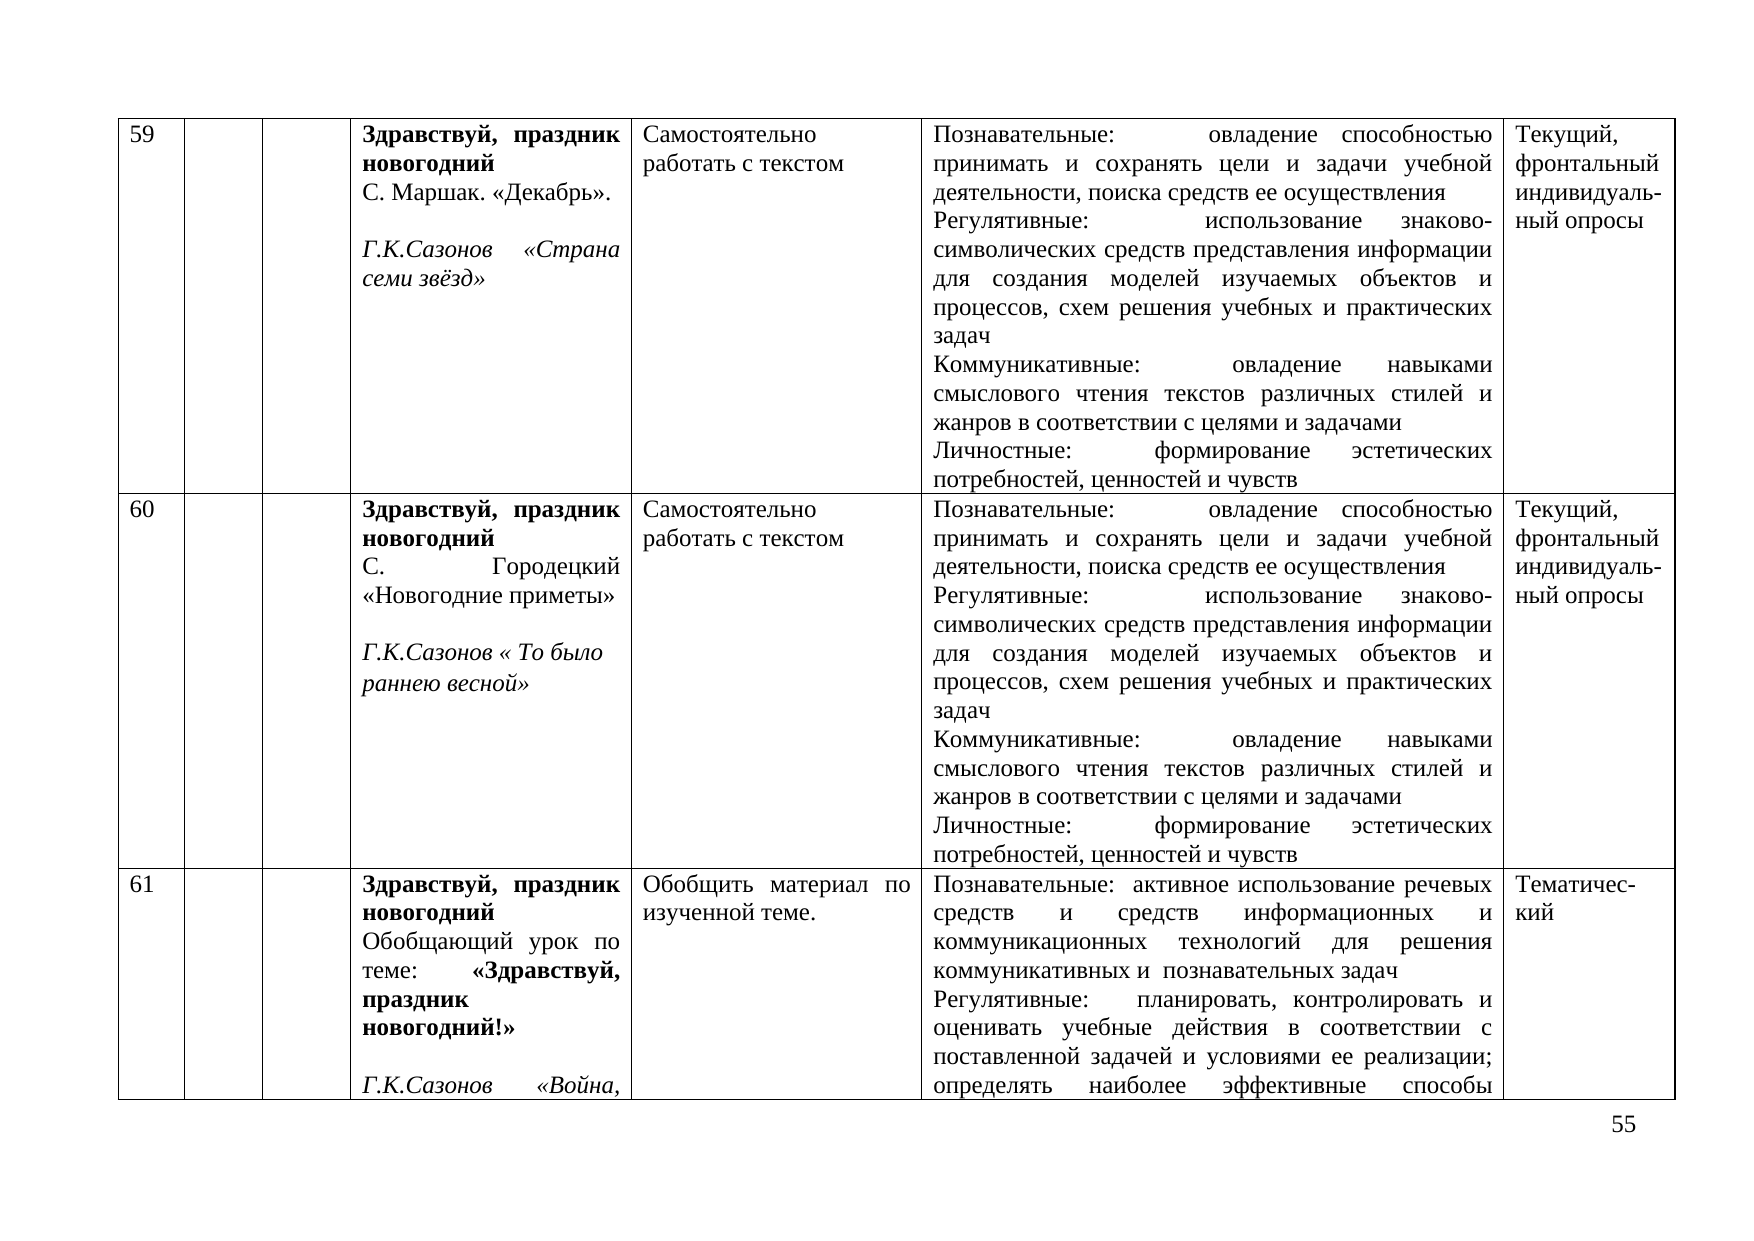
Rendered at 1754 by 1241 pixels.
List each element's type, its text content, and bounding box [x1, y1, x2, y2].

table_cell Самостоятельно работать с текстом [632, 494, 921, 868]
table_cell Текущий, фронтальный индивидуаль-ный опросы [1504, 494, 1674, 868]
table_cell 60 [119, 494, 184, 868]
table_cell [922, 869, 1503, 1099]
table_cell Самостоятельно работать с текстом [632, 119, 921, 493]
table_cell Познавательные: овладение способностью принимать и сохранять цели и задачи учебной деятельности, поиска средств ее осуществления Регулятивные: использование знаково-символических средств представления информации для создания моделей изучаемых объектов и процессов, схем решения учебных и практических задач Коммуникативные: овладение навыками смыслового чтения текстов различных стилей и жанров в соответствии с целями и задачами Личностные: формирование эстетических потребностей, ценностей и чувств [922, 494, 1503, 868]
table_cell [263, 119, 350, 493]
table_cell [263, 869, 350, 1099]
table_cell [1504, 119, 1674, 493]
table_cell [263, 494, 350, 868]
table_cell 61 [119, 869, 184, 1099]
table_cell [351, 869, 631, 1099]
table_cell Здравствуй, праздник новогодний С. Городецкий «Новогодние приметы» Г.К.Сазонов « То было раннею весной» [351, 494, 631, 868]
table_cell [185, 869, 262, 1099]
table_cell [632, 869, 921, 1099]
table_cell 59 [119, 119, 184, 493]
table_cell Здравствуй, праздник новогодний С. Маршак. «Декабрь». Г.К.Сазонов «Страна семи звёзд» [351, 119, 631, 493]
table_cell [185, 119, 262, 493]
table_cell Познавательные: овладение способностью принимать и сохранять цели и задачи учебной деятельности, поиска средств ее осуществления Регулятивные: использование знаково-символических средств представления информации для создания моделей изучаемых объектов и процессов, схем решения учебных и практических задач Коммуникативные: овладение навыками смыслового чтения текстов различных стилей и жанров в соответствии с целями и задачами Личностные: формирование эстетических потребностей, ценностей и чувств [922, 119, 1503, 493]
table_cell Тематичес-кий [1504, 869, 1674, 1099]
table_cell [185, 494, 262, 868]
